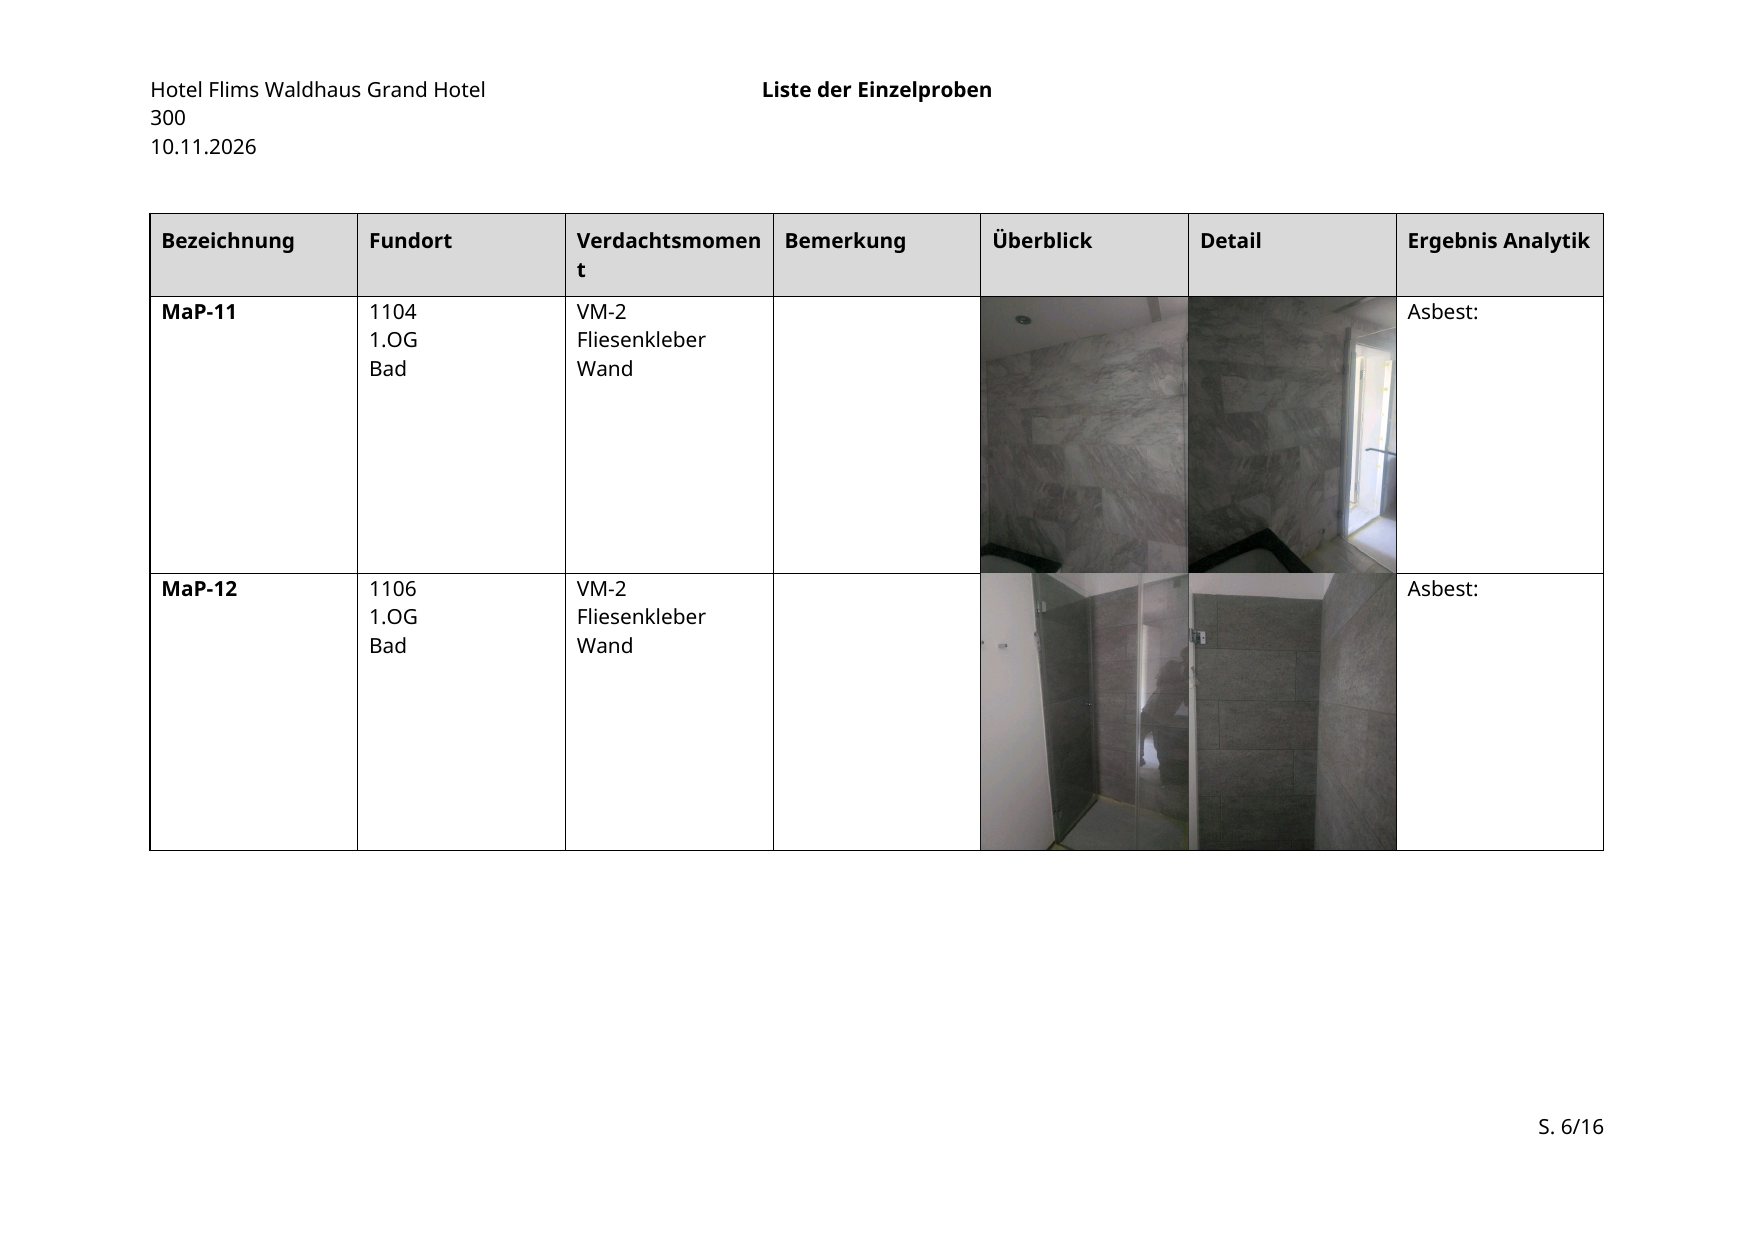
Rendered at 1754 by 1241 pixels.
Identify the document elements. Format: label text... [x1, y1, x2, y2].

table_cell 1104 1.OG Bad [358, 297, 565, 573]
table_cell [774, 297, 980, 573]
table_cell Asbest: [1397, 297, 1603, 573]
table_header Bemerkung [774, 214, 980, 296]
table_header Verdachtsmoment [566, 214, 773, 296]
table_header Detail [1189, 214, 1396, 296]
table_header Fundort [358, 214, 565, 296]
table_cell 1106 1.OG Bad [358, 574, 565, 849]
table_cell VM-2 Fliesenkleber Wand [566, 574, 773, 849]
picture [980, 297, 1397, 850]
table_cell MaP-12 [151, 574, 357, 849]
table_cell [774, 574, 980, 849]
table_header Ergebnis Analytik [1397, 214, 1603, 296]
table_cell MaP-11 [151, 297, 357, 573]
table_cell Asbest: [1397, 574, 1603, 849]
table_header Überblick [981, 214, 1188, 296]
table_header Bezeichnung [151, 214, 357, 296]
table_cell VM-2 Fliesenkleber Wand [566, 297, 773, 573]
